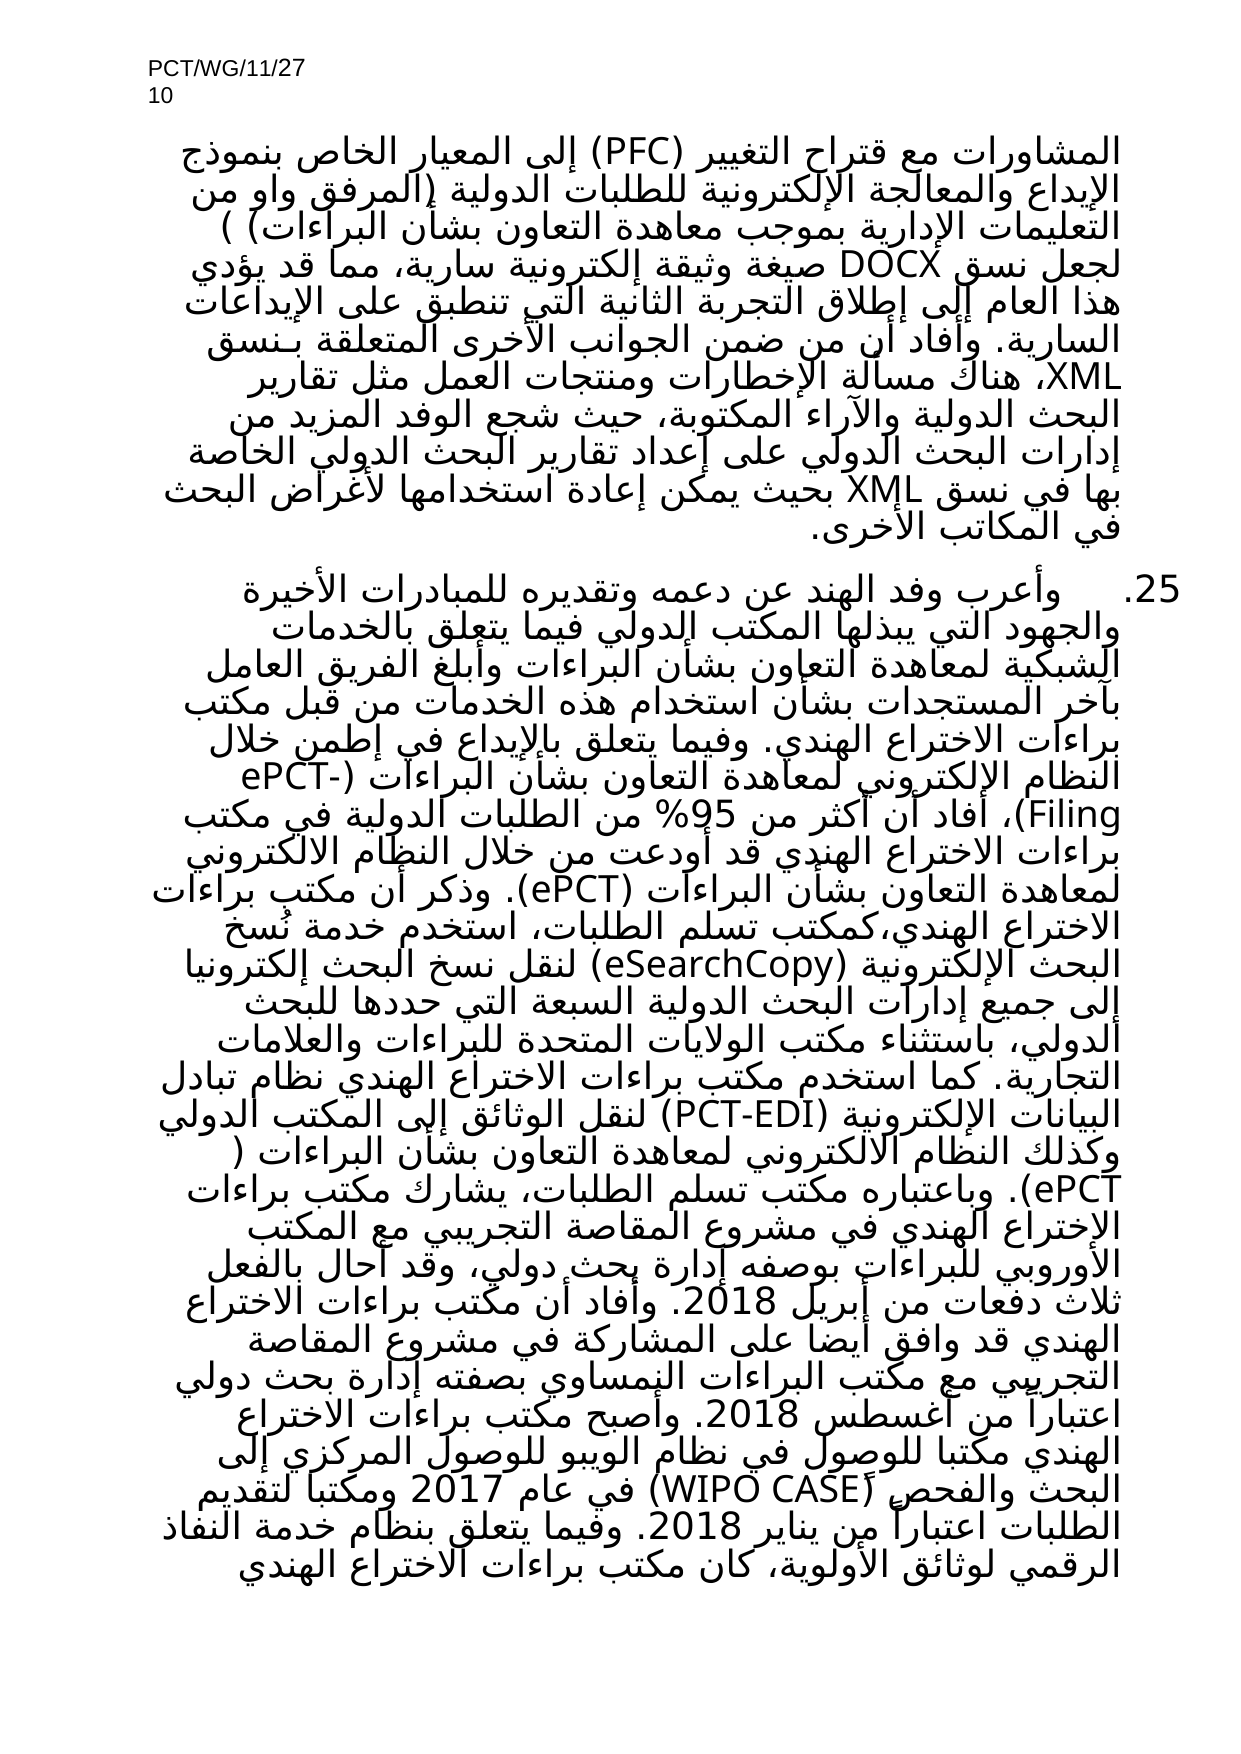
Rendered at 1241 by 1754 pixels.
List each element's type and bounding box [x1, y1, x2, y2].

text [148, 572, 1122, 1584]
text [148, 134, 1122, 547]
